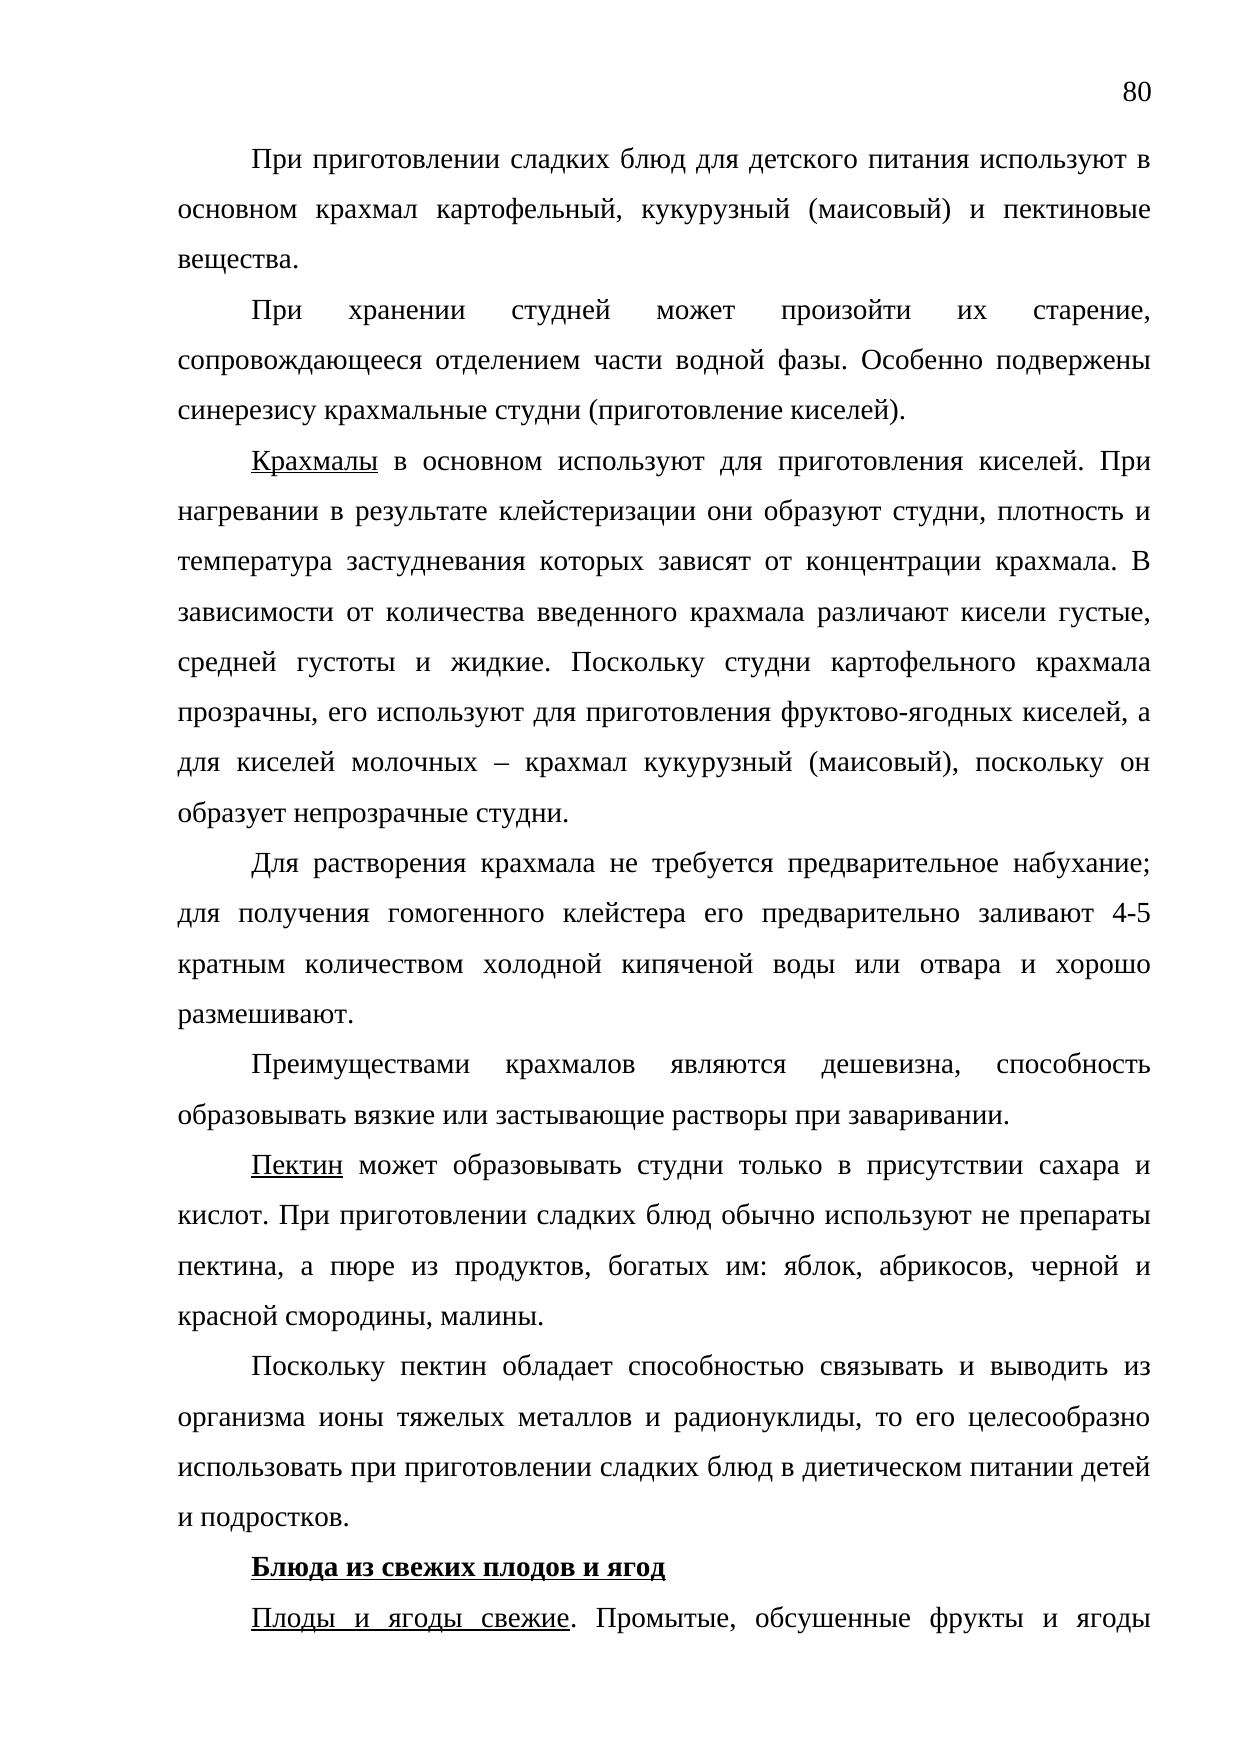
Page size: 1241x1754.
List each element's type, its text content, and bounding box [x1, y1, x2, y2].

text Поскольку пектин обладает способностью связывать и выводить из организма ионы тяжелых металлов и радионуклиды, то его целесообразно использовать при приготовлении сладких блюд в диетическом питании детей и подростков. [177, 1348, 1152, 1533]
text Крахмалы в основном используют для приготовления киселей. При нагревании в результате клейстеризации они образуют студни, плотность и температура застудневания которых зависят от концентрации крахмала. В зависимости от количества введенного крахмала различают кисели густые, средней густоты и жидкие. Поскольку студни картофельного крахмала прозрачны, его используют для приготовления фруктово-ягодных киселей, а для киселей молочных – крахмал кукурузный (маисовый), поскольку он образует непрозрачные студни. [177, 443, 1152, 828]
text При хранении студней может произойти их старение, сопровождающееся отделением части водной фазы. Особенно подвержены синерезису крахмальные студни (приготовление киселей). [177, 292, 1152, 426]
text При приготовлении сладких блюд для детского питания используют в основном крахмал картофельный, кукурузный (маисовый) и пектиновые вещества. [177, 141, 1152, 275]
text Преимуществами крахмалов являются дешевизна, способность образовывать вязкие или застывающие растворы при заваривании. [177, 1046, 1152, 1130]
text Для растворения крахмала не требуется предварительное набухание; для получения гомогенного клейстера его предварительно заливают 4-5 кратным количеством холодной кипяченой воды или отвара и хорошо размешивают. [177, 845, 1152, 1030]
text Пектин может образовывать студни только в присутствии сахара и кислот. При приготовлении сладких блюд обычно используют не препараты пектина, а пюре из продуктов, богатых им: яблок, абрикосов, черной и красной смородины, малины. [177, 1147, 1152, 1332]
text Блюда из свежих плодов и ягод [177, 1549, 1152, 1583]
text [177, 1600, 1152, 1633]
